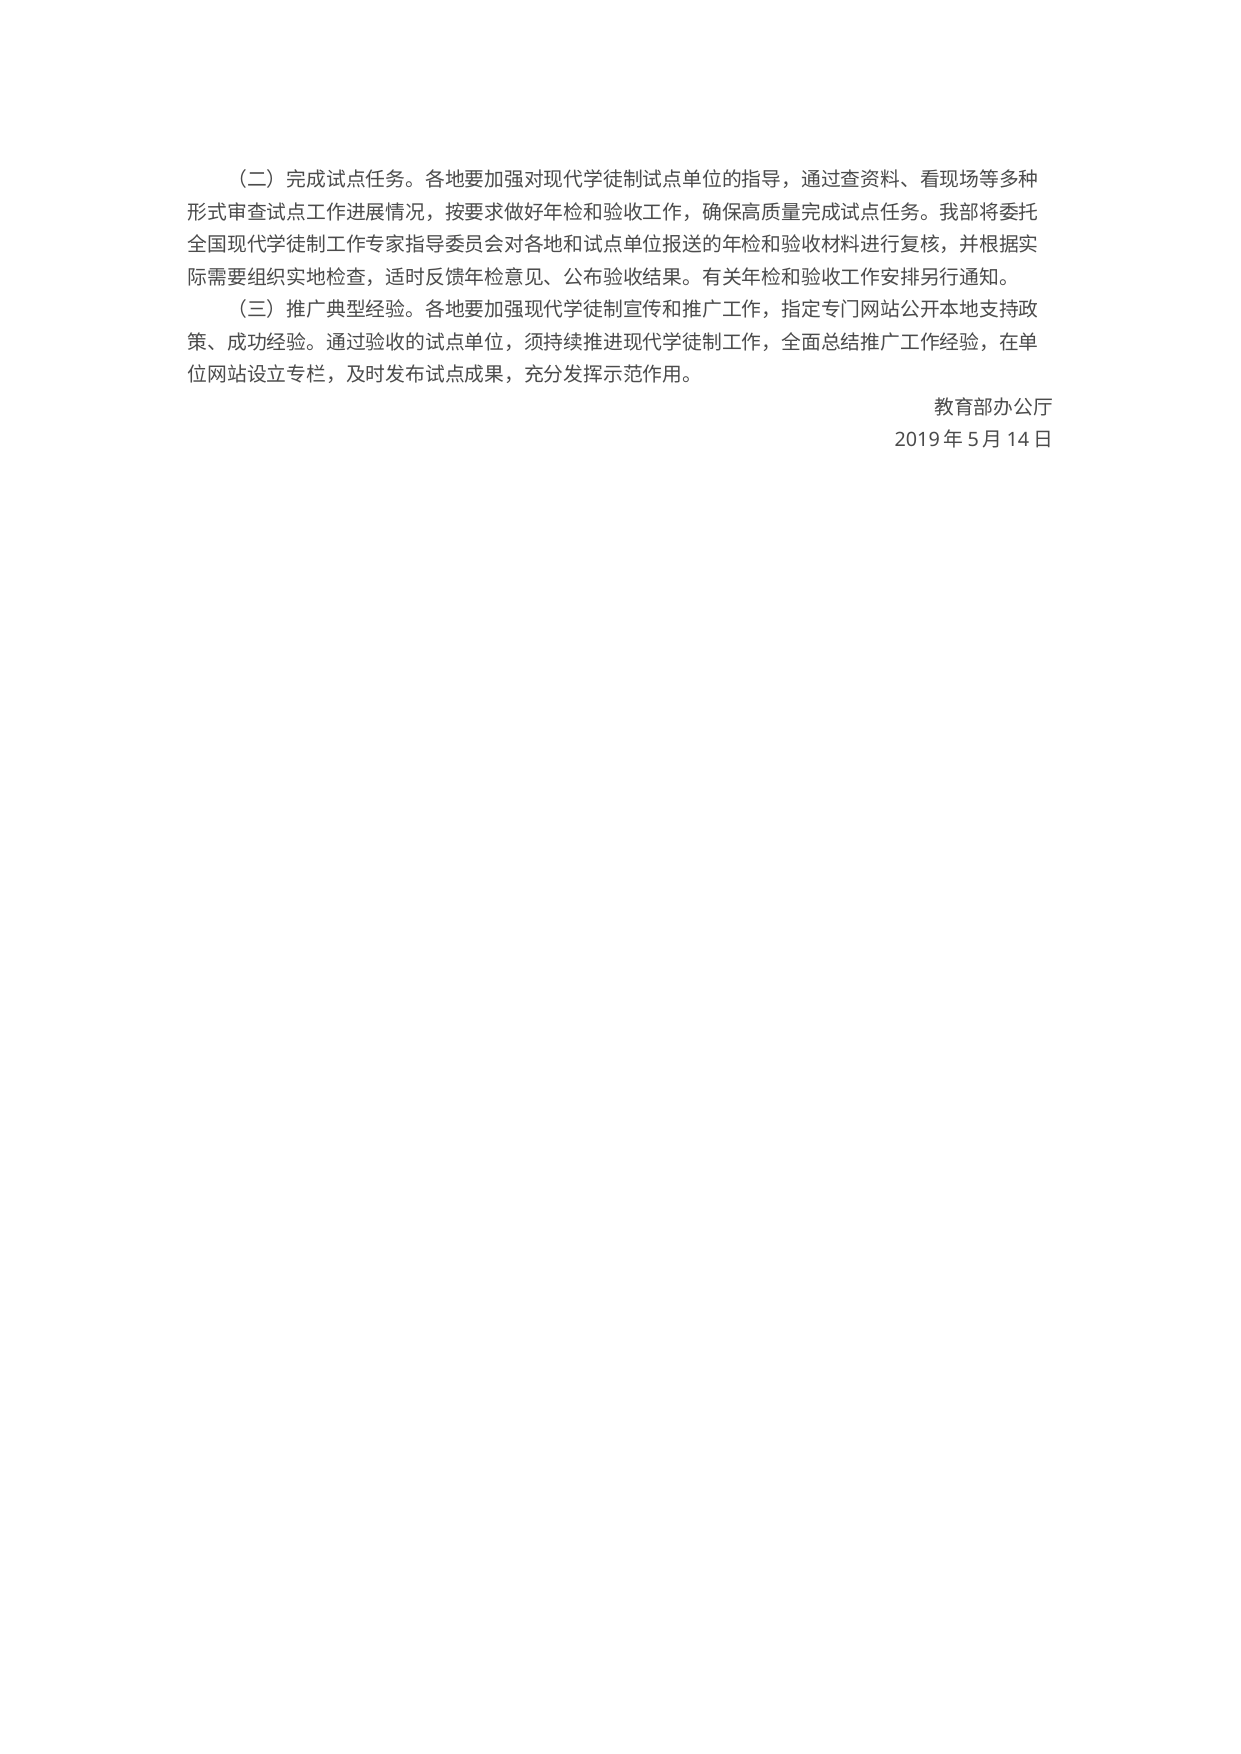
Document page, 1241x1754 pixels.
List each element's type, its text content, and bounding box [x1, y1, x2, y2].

text （二）完成试点任务。各地要加强对现代学徒制试点单位的指导，通过查资料、看现场等多种形式审查试点工作进展情况，按要求做好年检和验收工作，确保高质量完成试点任务。我部将委托全国现代学徒制工作专家指导委员会对各地和试点单位报送的年检和验收材料进行复核，并根据实际需要组织实地检查，适时反馈年检意见、公布验收结果。有关年检和验收工作安排另行通知。 [187, 162, 1053, 292]
text 2019年5月14日 [187, 422, 1053, 454]
text 教育部办公厅 [187, 389, 1053, 422]
text （三）推广典型经验。各地要加强现代学徒制宣传和推广工作，指定专门网站公开本地支持政策、成功经验。通过验收的试点单位，须持续推进现代学徒制工作，全面总结推广工作经验，在单位网站设立专栏，及时发布试点成果，充分发挥示范作用。 [187, 292, 1053, 389]
